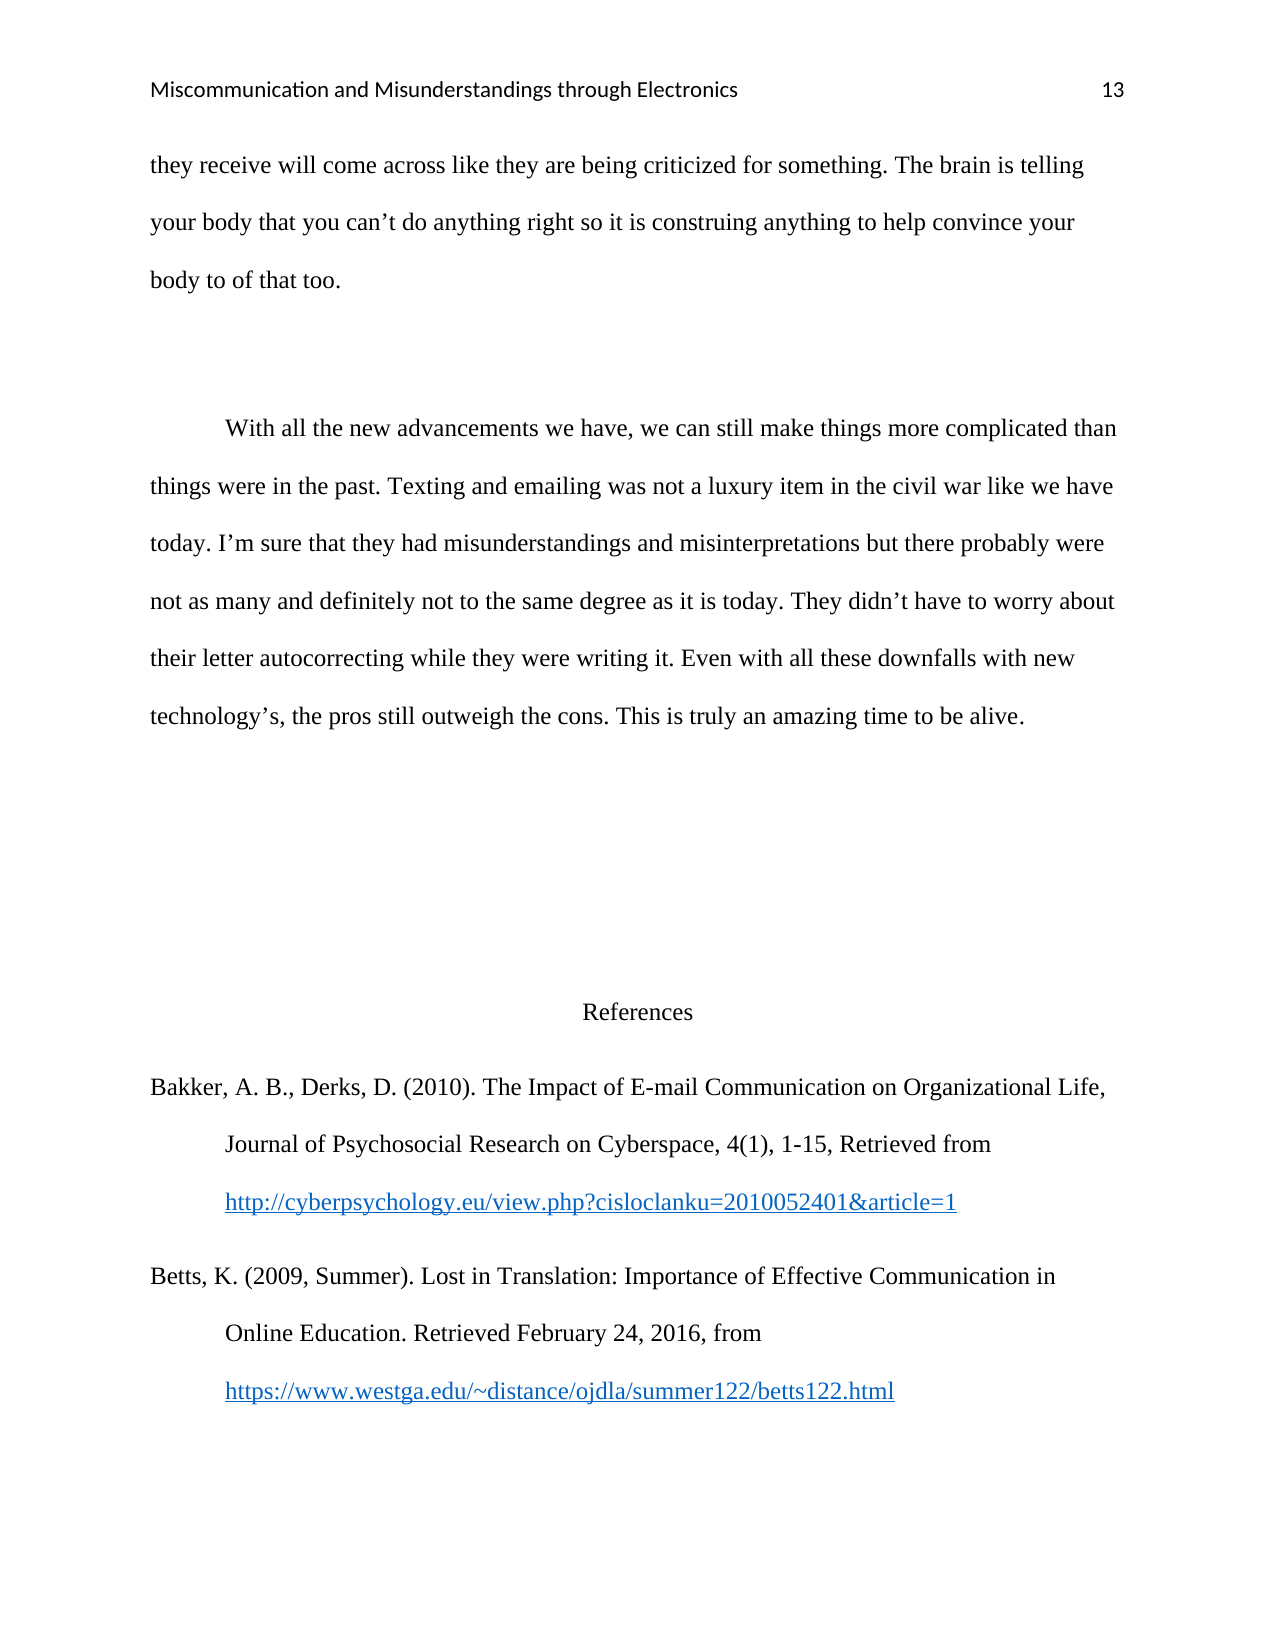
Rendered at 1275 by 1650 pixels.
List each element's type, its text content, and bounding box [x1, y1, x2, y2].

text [150, 150, 1125, 294]
text With all the new advancements we have, we can still make things more complicated than things were in the past. Texting and emailing was not a luxury item in the civil war like we have today. I’m sure that they had misunderstandings and misinterpretations but there probably were not as many and definitely not to the same degree as it is today. They didn’t have to worry about their letter autocorrecting while they were writing it. Even with all these downfalls with new technology’s, the pros still outweigh the cons. This is truly an amazing time to be alive. [150, 413, 1125, 729]
text References [150, 997, 1125, 1026]
text Betts, K. (2009, Summer). Lost in Translation: Importance of Effective Communication in Online Education. Retrieved February 24, 2016, from https://www.westga.edu/~distance/ojdla/summer122/betts122.html [150, 1261, 1125, 1404]
text Bakker, A. B., Derks, D. (2010). The Impact of E-mail Communication on Organizational Life, Journal of Psychosocial Research on Cyberspace, 4(1), 1-15, Retrieved from http://cyberpsychology.eu/view.php?cisloclanku=2010052401&article=1 [150, 1072, 1125, 1215]
